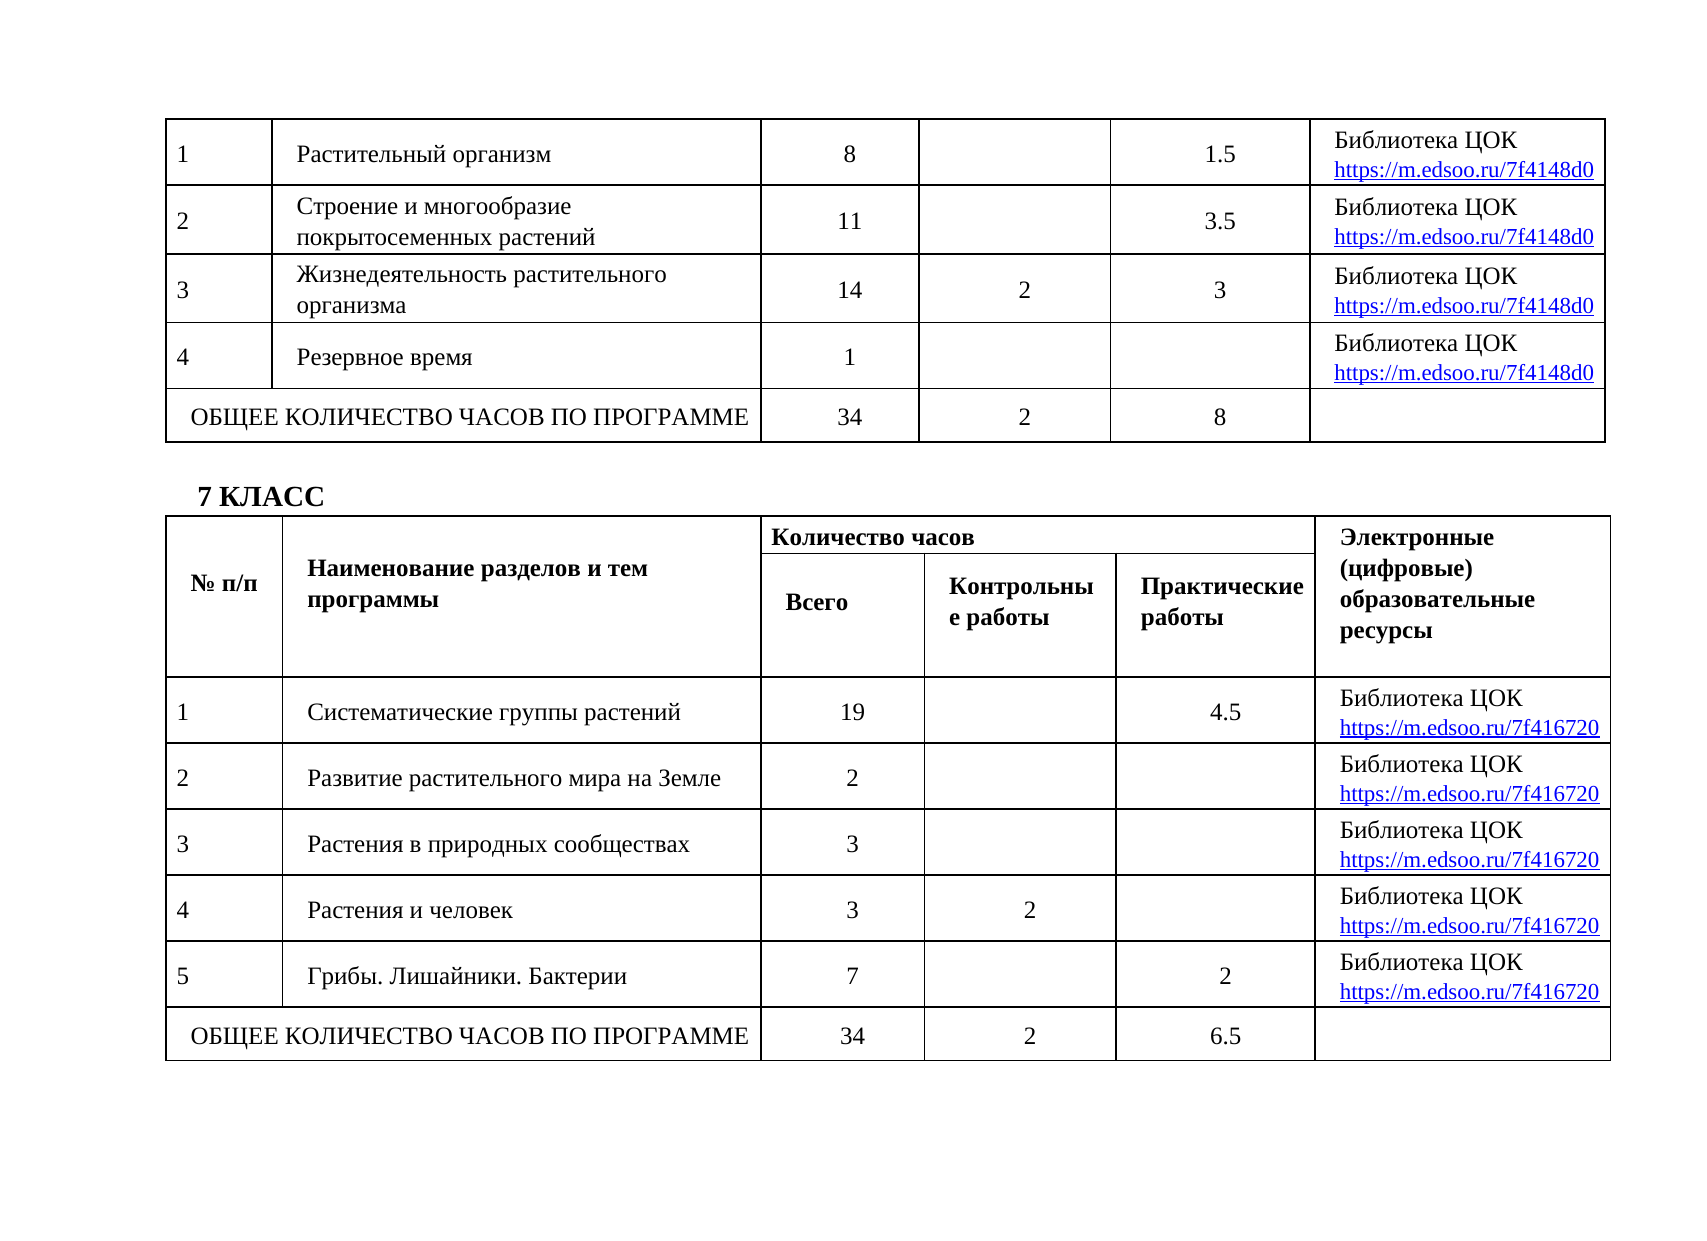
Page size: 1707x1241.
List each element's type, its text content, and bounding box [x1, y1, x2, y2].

table_cell 8 [762, 120, 918, 184]
table_cell 7 [762, 942, 924, 1006]
table_cell 2 [762, 744, 924, 808]
table_cell Резервное время [273, 323, 760, 387]
table_cell Систематические группы растений [283, 678, 760, 742]
table_cell [1316, 1008, 1610, 1060]
table_cell 5 [167, 942, 282, 1006]
table_cell Библиотека ЦОК https://m.edsoo.ru/7f4148d0 [1311, 120, 1604, 184]
table_cell [925, 810, 1115, 874]
table_cell Библиотека ЦОК https://m.edsoo.ru/7f416720 [1316, 744, 1610, 808]
table_cell 34 [762, 1008, 924, 1060]
table_cell 14 [762, 255, 918, 321]
table_cell [920, 186, 1110, 253]
table_cell Библиотека ЦОК https://m.edsoo.ru/7f4148d0 [1311, 323, 1604, 387]
table_cell 2 [920, 389, 1110, 441]
table_cell 11 [762, 186, 918, 253]
table_cell Растения и человек [283, 876, 760, 940]
table_cell 2 [167, 744, 282, 808]
table_cell 2 [925, 1008, 1115, 1060]
table_cell 2 [1117, 942, 1314, 1006]
table_cell 4 [167, 876, 282, 940]
table_cell [1311, 389, 1604, 441]
table_cell [925, 744, 1115, 808]
table_cell 1 [762, 323, 918, 387]
table_cell Библиотека ЦОК https://m.edsoo.ru/7f416720 [1316, 876, 1610, 940]
table_header Электронные (цифровые) образовательные ресурсы [1316, 517, 1610, 676]
table_cell ОБЩЕЕ КОЛИЧЕСТВО ЧАСОВ ПО ПРОГРАММЕ [167, 389, 760, 441]
table_cell [920, 120, 1110, 184]
table_cell 3 [1111, 255, 1309, 321]
table_cell [1117, 810, 1314, 874]
table_cell Библиотека ЦОК https://m.edsoo.ru/7f4148d0 [1311, 255, 1604, 321]
table_cell Развитие растительного мира на Земле [283, 744, 760, 808]
table_cell 4 [167, 323, 271, 387]
table_cell Контрольные работы [925, 554, 1115, 676]
table_cell 2 [167, 186, 271, 253]
table_cell [925, 678, 1115, 742]
table_cell 3 [762, 810, 924, 874]
table_header № п/п [167, 517, 282, 676]
table_cell 8 [1111, 389, 1309, 441]
table_cell Растения в природных сообществах [283, 810, 760, 874]
table_cell 1 [167, 120, 271, 184]
table_cell 2 [925, 876, 1115, 940]
table_cell 2 [920, 255, 1110, 321]
table_cell 3.5 [1111, 186, 1309, 253]
table_cell 1 [167, 678, 282, 742]
table_cell Библиотека ЦОК https://m.edsoo.ru/7f416720 [1316, 942, 1610, 1006]
table_cell [1117, 744, 1314, 808]
table_cell Растительный организм [273, 120, 760, 184]
table_header Наименование разделов и тем программы [283, 517, 760, 676]
text 7 КЛАСС [190, 479, 1618, 512]
table_cell Практические работы [1117, 554, 1314, 676]
table_cell Библиотека ЦОК https://m.edsoo.ru/7f416720 [1316, 678, 1610, 742]
table_cell Жизнедеятельность растительного организма [273, 255, 760, 321]
table_cell 1.5 [1111, 120, 1309, 184]
table_header Количество часов [762, 517, 1314, 552]
table_cell Грибы. Лишайники. Бактерии [283, 942, 760, 1006]
table_cell 3 [762, 876, 924, 940]
table_cell 3 [167, 810, 282, 874]
table_cell Строение и многообразие покрытосеменных растений [273, 186, 760, 253]
table_cell Библиотека ЦОК https://m.edsoo.ru/7f416720 [1316, 810, 1610, 874]
table_cell 4.5 [1117, 678, 1314, 742]
table_cell Всего [762, 554, 924, 676]
table_cell [920, 323, 1110, 387]
table_cell [925, 942, 1115, 1006]
table_cell Библиотека ЦОК https://m.edsoo.ru/7f4148d0 [1311, 186, 1604, 253]
table_cell ОБЩЕЕ КОЛИЧЕСТВО ЧАСОВ ПО ПРОГРАММЕ [167, 1008, 760, 1060]
table_cell 6.5 [1117, 1008, 1314, 1060]
table_cell 3 [167, 255, 271, 321]
table_cell 34 [762, 389, 918, 441]
table_cell [1117, 876, 1314, 940]
table_cell [1111, 323, 1309, 387]
table_cell 19 [762, 678, 924, 742]
